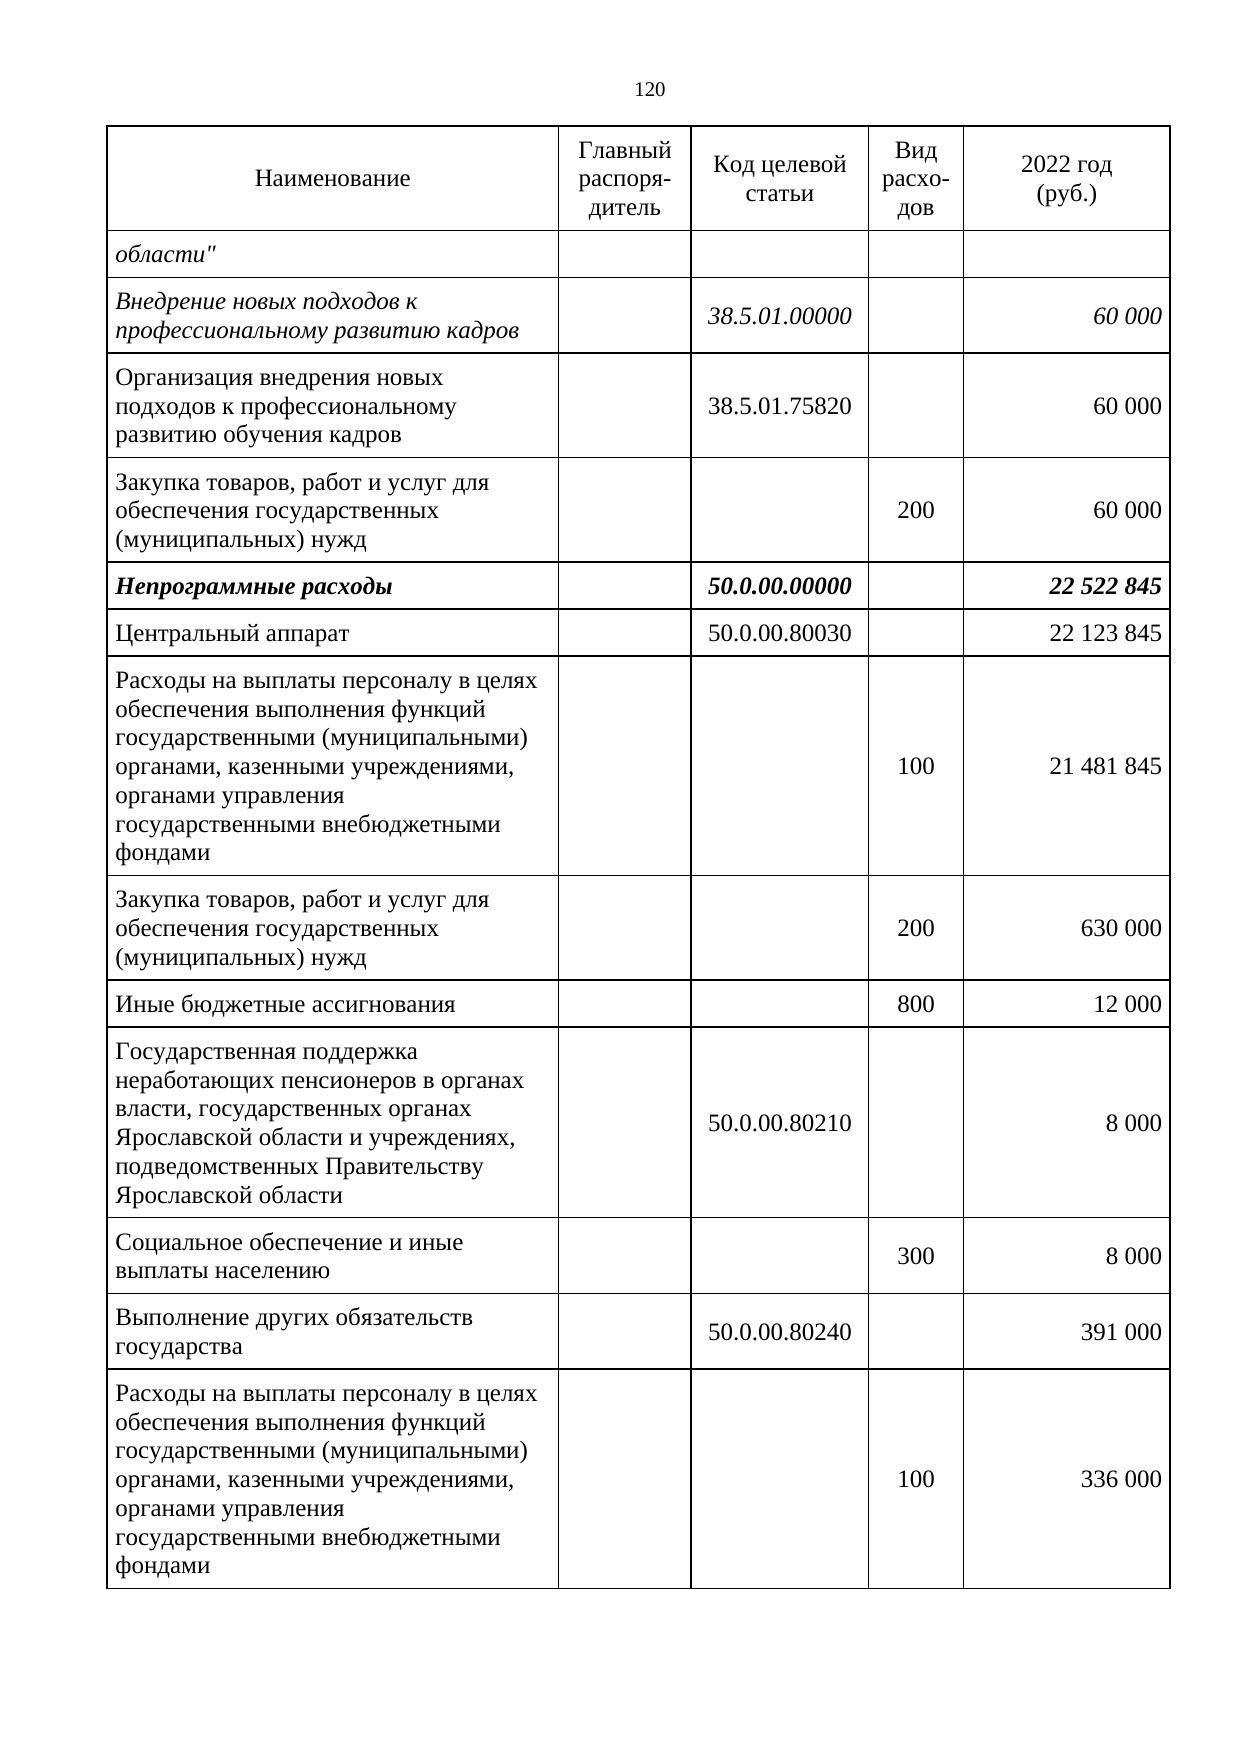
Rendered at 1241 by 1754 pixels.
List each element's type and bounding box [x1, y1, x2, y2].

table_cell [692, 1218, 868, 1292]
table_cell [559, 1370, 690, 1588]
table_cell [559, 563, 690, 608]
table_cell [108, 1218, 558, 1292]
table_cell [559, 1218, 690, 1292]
table_header [692, 127, 868, 229]
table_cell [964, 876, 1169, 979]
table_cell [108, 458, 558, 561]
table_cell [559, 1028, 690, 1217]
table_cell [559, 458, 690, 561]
table_header [869, 127, 963, 229]
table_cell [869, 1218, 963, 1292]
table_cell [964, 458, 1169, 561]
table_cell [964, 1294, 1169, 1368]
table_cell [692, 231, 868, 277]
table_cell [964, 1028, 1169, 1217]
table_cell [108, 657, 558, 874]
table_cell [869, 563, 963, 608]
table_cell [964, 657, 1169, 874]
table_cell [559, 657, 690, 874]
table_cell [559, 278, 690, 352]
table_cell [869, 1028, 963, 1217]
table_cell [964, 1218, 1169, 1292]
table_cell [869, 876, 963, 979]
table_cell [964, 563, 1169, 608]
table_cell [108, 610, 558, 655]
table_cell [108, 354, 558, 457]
table_header [964, 127, 1169, 229]
table_header [559, 127, 690, 229]
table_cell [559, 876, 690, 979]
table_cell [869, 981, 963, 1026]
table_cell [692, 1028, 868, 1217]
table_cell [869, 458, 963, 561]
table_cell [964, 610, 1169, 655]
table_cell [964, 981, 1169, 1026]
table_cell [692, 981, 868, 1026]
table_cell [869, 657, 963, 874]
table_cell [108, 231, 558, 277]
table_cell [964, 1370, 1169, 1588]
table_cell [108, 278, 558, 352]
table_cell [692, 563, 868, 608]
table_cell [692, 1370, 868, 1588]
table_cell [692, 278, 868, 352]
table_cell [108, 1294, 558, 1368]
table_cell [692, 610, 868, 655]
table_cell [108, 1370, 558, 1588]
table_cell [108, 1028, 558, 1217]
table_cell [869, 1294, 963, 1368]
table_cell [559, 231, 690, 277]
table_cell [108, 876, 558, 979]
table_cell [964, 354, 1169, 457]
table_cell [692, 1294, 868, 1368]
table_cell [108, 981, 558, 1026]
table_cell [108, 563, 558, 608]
table_header [108, 127, 558, 229]
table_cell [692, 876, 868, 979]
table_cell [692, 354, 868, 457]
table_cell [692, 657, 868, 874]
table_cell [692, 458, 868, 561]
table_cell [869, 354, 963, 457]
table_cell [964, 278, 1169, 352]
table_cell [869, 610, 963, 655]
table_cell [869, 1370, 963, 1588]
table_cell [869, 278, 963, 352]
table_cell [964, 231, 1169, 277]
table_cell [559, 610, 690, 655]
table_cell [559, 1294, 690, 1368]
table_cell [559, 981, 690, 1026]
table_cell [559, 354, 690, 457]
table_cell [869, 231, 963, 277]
